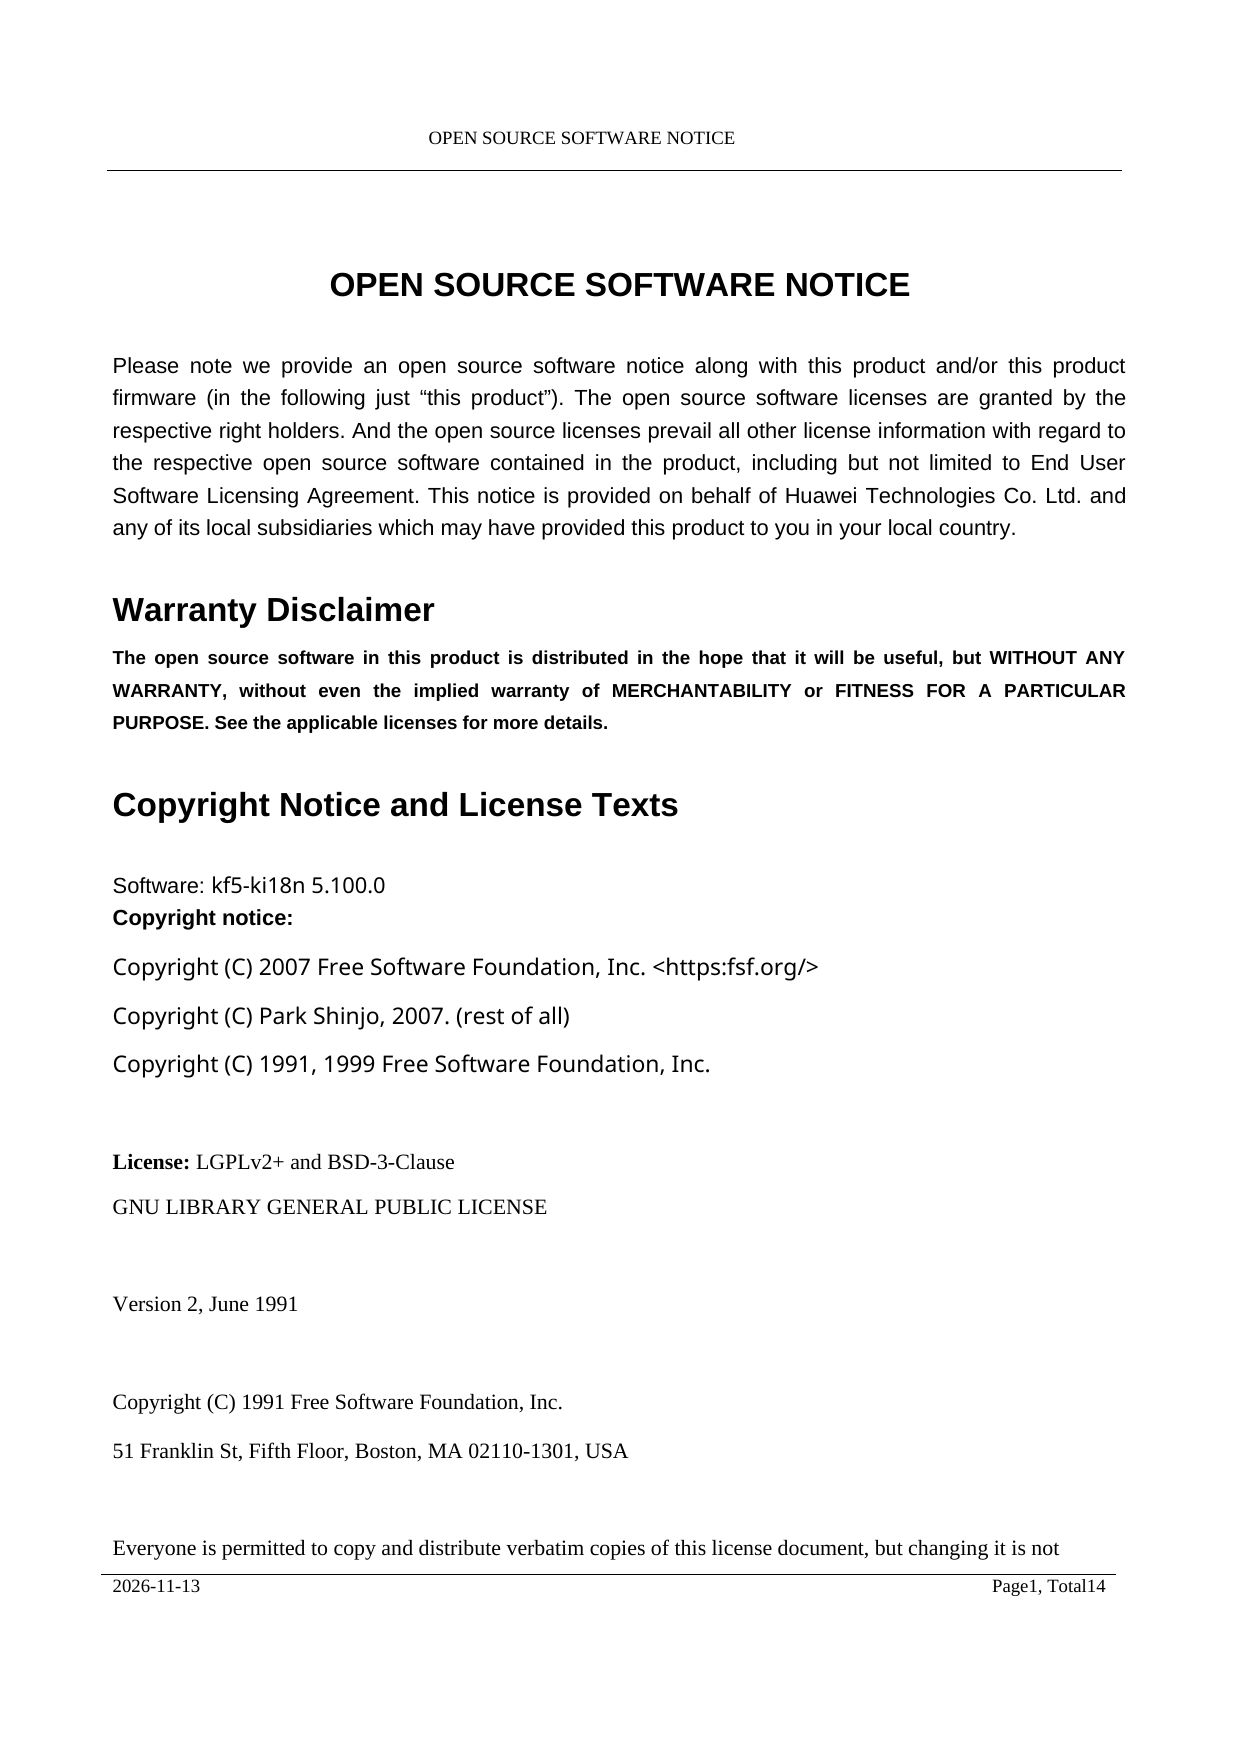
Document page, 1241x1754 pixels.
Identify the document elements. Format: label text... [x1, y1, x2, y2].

text Software: kf5-ki18n 5.100.0 [112, 869, 1128, 901]
text License: LGPLv2+ and BSD-3-Clause [112, 1145, 1128, 1178]
text Warranty Disclaimer [112, 576, 1128, 641]
text OPEN SOURCE SOFTWARE NOTICE [112, 251, 1128, 316]
text Please note we provide an open source software notice along with this product and/or this product firmware (in the following just “this product”). The open source software licenses are granted by the respective right holders. And the open source licenses prevail all other license information with regard to the respective open source software contained in the product, including but not limited to End User Software Licensing Agreement. This notice is provided on behalf of Huawei Technologies Co. Ltd. and any of its local subsidiaries which may have provided this product to you in your local country. [112, 349, 1128, 544]
text Copyright notice: Copyright (C) 2007 Free Software Foundation, Inc. <https:fsf.org/> Copyright (C) Park Shinjo, 2007. (rest of all) Copyright (C) 1991, 1999 Free Software Foundation, Inc. [112, 901, 1128, 1129]
text Copyright Notice and License Texts [112, 771, 1128, 836]
text The open source software in this product is distributed in the hope that it will be useful, but WITHOUT ANY WARRANTY, without even the implied warranty of MERCHANTABILITY or FITNESS FOR A PARTICULAR PURPOSE. See the applicable licenses for more details. [112, 641, 1128, 739]
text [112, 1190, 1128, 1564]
